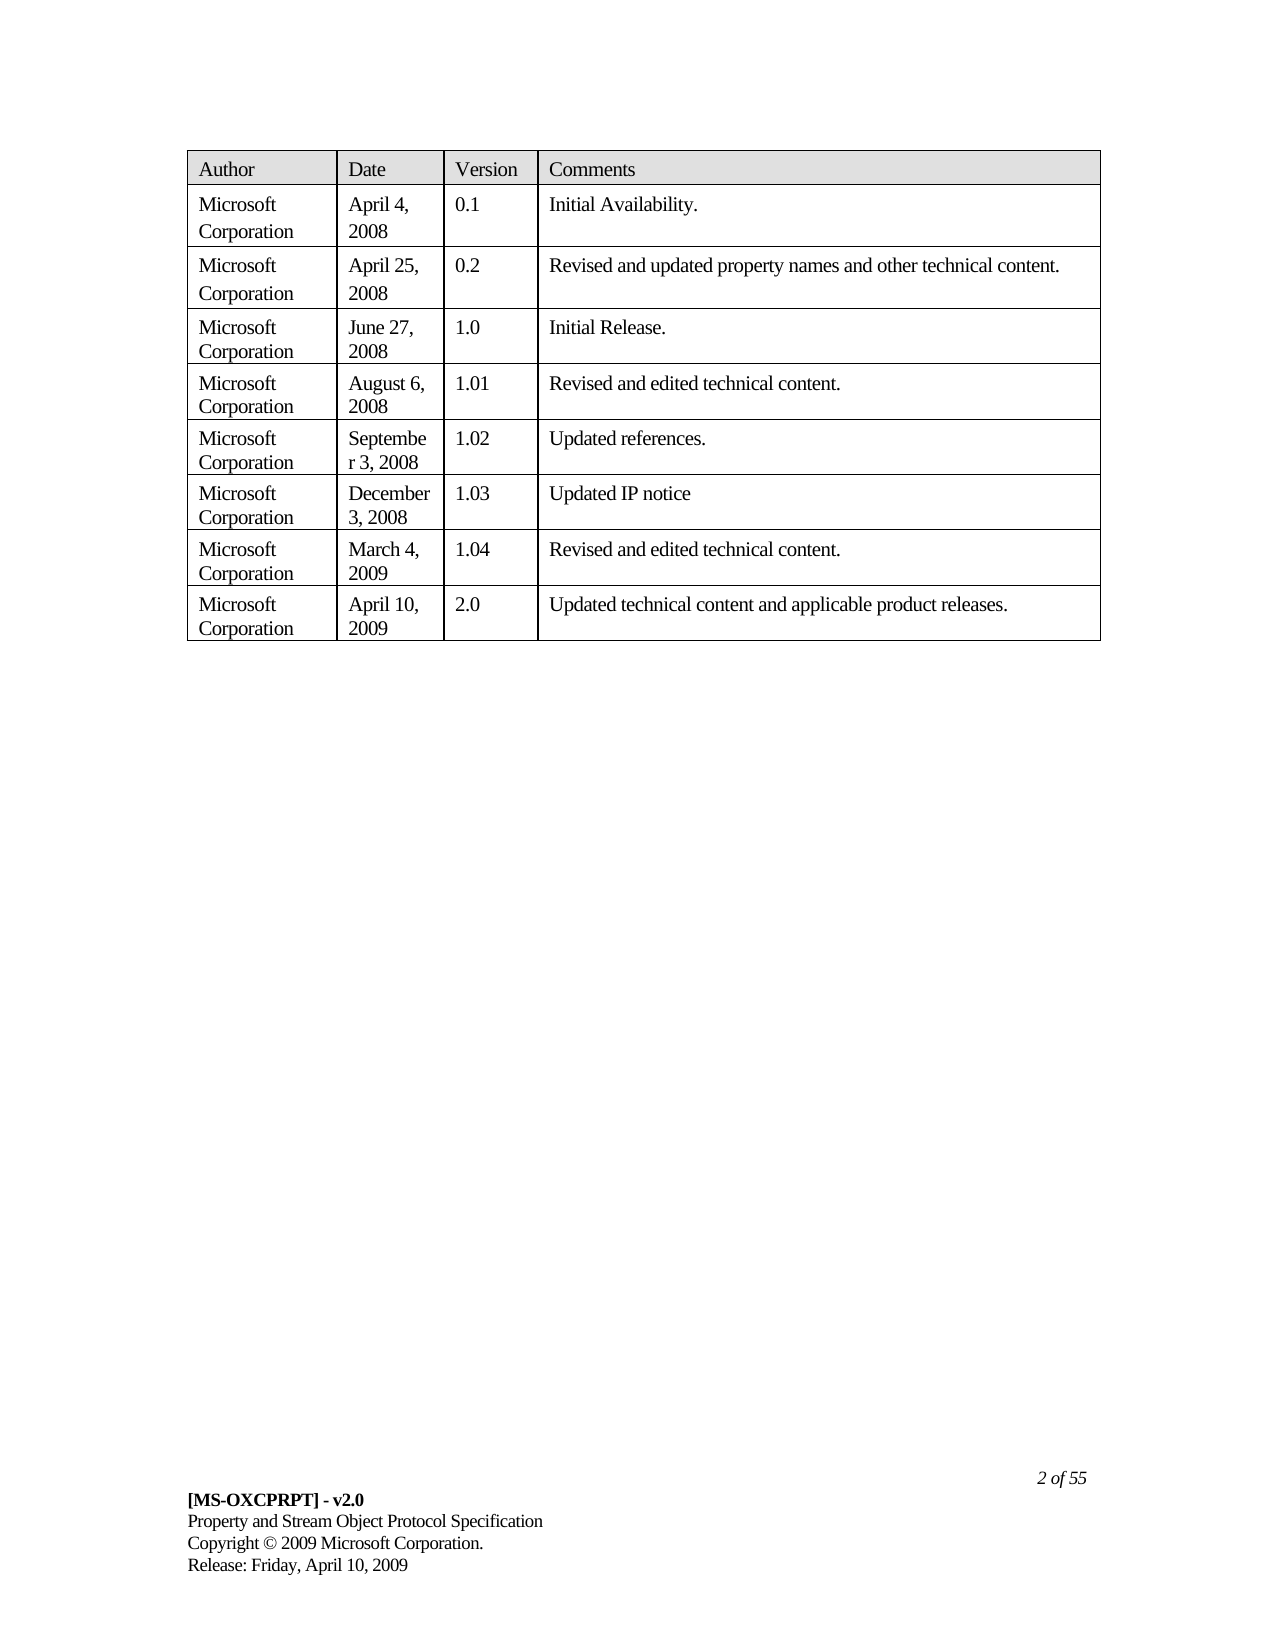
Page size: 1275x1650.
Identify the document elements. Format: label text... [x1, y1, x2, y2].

table_cell Revised and updated property names and other technical content. [539, 247, 1100, 308]
table_cell Microsoft Corporation [188, 247, 336, 308]
table_cell 1.04 [445, 530, 537, 585]
table_cell Updated IP notice [539, 475, 1100, 529]
table_cell June 27, 2008 [338, 309, 443, 363]
table_cell September 3, 2008 [338, 420, 443, 474]
table_cell Initial Availability. [539, 185, 1100, 246]
table_cell April 25, 2008 [338, 247, 443, 308]
table_cell Updated technical content and applicable product releases. [539, 586, 1100, 640]
table_cell Microsoft Corporation [188, 530, 336, 585]
table_cell March 4, 2009 [338, 530, 443, 585]
table_cell 2.0 [445, 586, 537, 640]
table_cell December 3, 2008 [338, 475, 443, 529]
table_cell 1.0 [445, 309, 537, 363]
table_cell Initial Release. [539, 309, 1100, 363]
table_cell Microsoft Corporation [188, 185, 336, 246]
table_cell Microsoft Corporation [188, 420, 336, 474]
table_cell April 10, 2009 [338, 586, 443, 640]
table_cell Microsoft Corporation [188, 586, 336, 640]
table_cell Date [338, 151, 443, 184]
table_cell Updated references. [539, 420, 1100, 474]
table_cell Revised and edited technical content. [539, 530, 1100, 585]
table_cell April 4, 2008 [338, 185, 443, 246]
table_cell 0.2 [445, 247, 537, 308]
table_cell Version [445, 151, 537, 184]
table_cell 1.01 [445, 364, 537, 418]
table_cell 0.1 [445, 185, 537, 246]
table_cell August 6, 2008 [338, 364, 443, 418]
table_cell Author [188, 151, 336, 184]
table_cell Microsoft Corporation [188, 309, 336, 363]
table_cell Comments [539, 151, 1100, 184]
table_cell 1.03 [445, 475, 537, 529]
table_cell Microsoft Corporation [188, 364, 336, 418]
table_cell Microsoft Corporation [188, 475, 336, 529]
table_cell Revised and edited technical content. [539, 364, 1100, 418]
table_cell 1.02 [445, 420, 537, 474]
